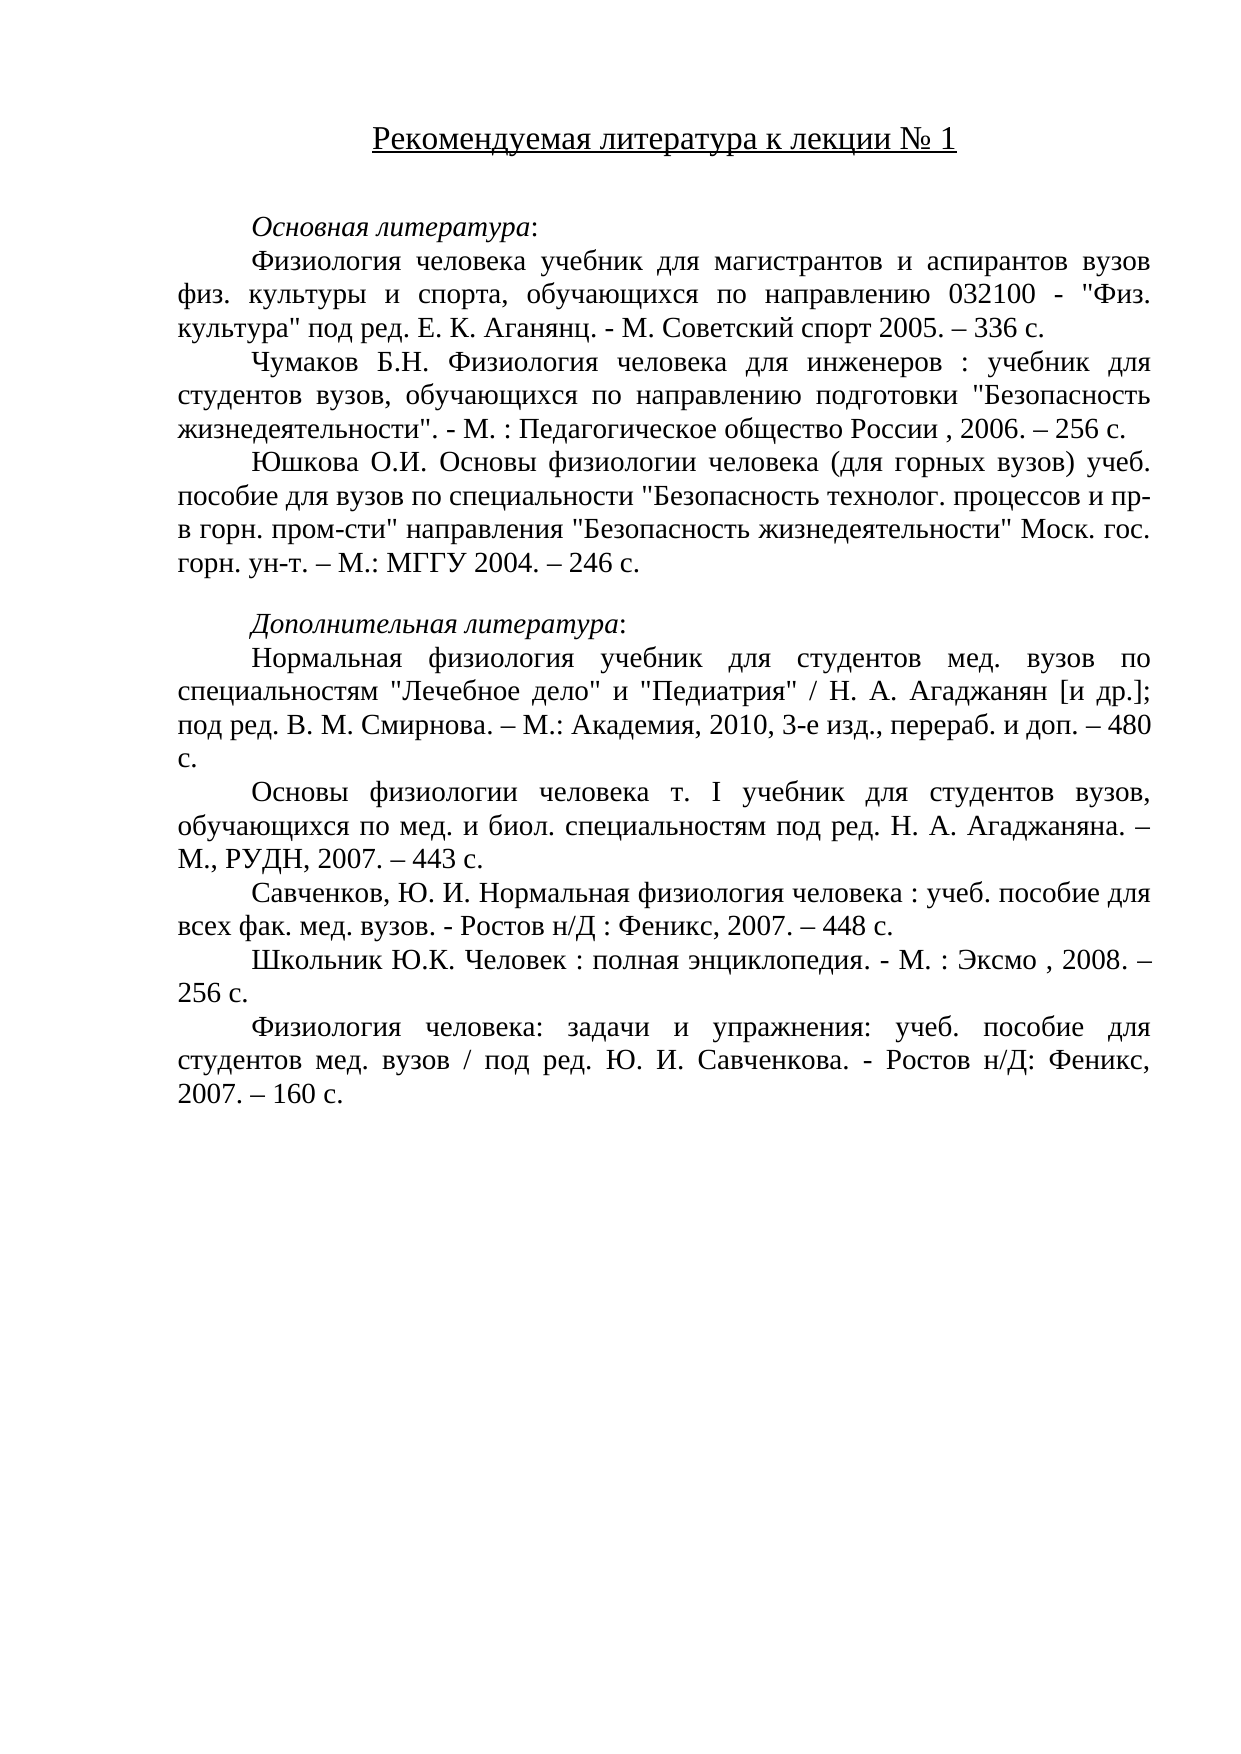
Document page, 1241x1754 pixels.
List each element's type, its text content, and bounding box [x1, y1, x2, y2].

text Физиология человека: задачи и упражнения: учеб. пособие для студентов мед. вузов / под ред. Ю. И. Савченкова. - Ростов н/Д: Феникс, 2007. – 160 с. [177, 1009, 1152, 1109]
text Нормальная физиология учебник для студентов мед. вузов по специальностям "Лечебное дело" и "Педиатрия" / Н. А. Агаджанян [и др.]; под ред. В. М. Смирнова. – М.: Академия, 2010, 3-е изд., перераб. и доп. – 480 с. [177, 640, 1152, 774]
text Савченков, Ю. И. Нормальная физиология человека : учеб. пособие для всех фак. мед. вузов. - Ростов н/Д : Феникс, 2007. – 448 с. [177, 875, 1152, 942]
text Дополнительная литература: [177, 606, 1152, 640]
text Юшкова О.И. Основы физиологии человека (для горных вузов) учеб. пособие для вузов по специальности "Безопасность технолог. процессов и пр-в горн. пром-сти" направления "Безопасность жизнедеятельности" Моск. гос. горн. ун-т. – М.: МГГУ 2004. – 246 с. [177, 444, 1152, 578]
text Основы физиологии человека т. I учебник для студентов вузов, обучающихся по мед. и биол. специальностям под ред. Н. А. Агаджаняна. – М., РУДН, 2007. – 443 с. [177, 774, 1152, 875]
text Основная литература: [177, 209, 1152, 243]
text Школьник Ю.К. Человек : полная энциклопедия. - М. : Эксмо , 2008. – 256 с. [177, 942, 1152, 1009]
text Рекомендуемая литература к лекции № 1 [177, 118, 1152, 156]
text Чумаков Б.Н. Физиология человека для инженеров : учебник для студентов вузов, обучающихся по направлению подготовки "Безопасность жизнедеятельности". - М. : Педагогическое общество России , 2006. – 256 с. [177, 344, 1152, 444]
text Физиология человека учебник для магистрантов и аспирантов вузов физ. культуры и спорта, обучающихся по направлению 032100 - "Физ. культура" под ред. Е. К. Аганянц. - М. Советский спорт 2005. – 336 с. [177, 243, 1152, 344]
